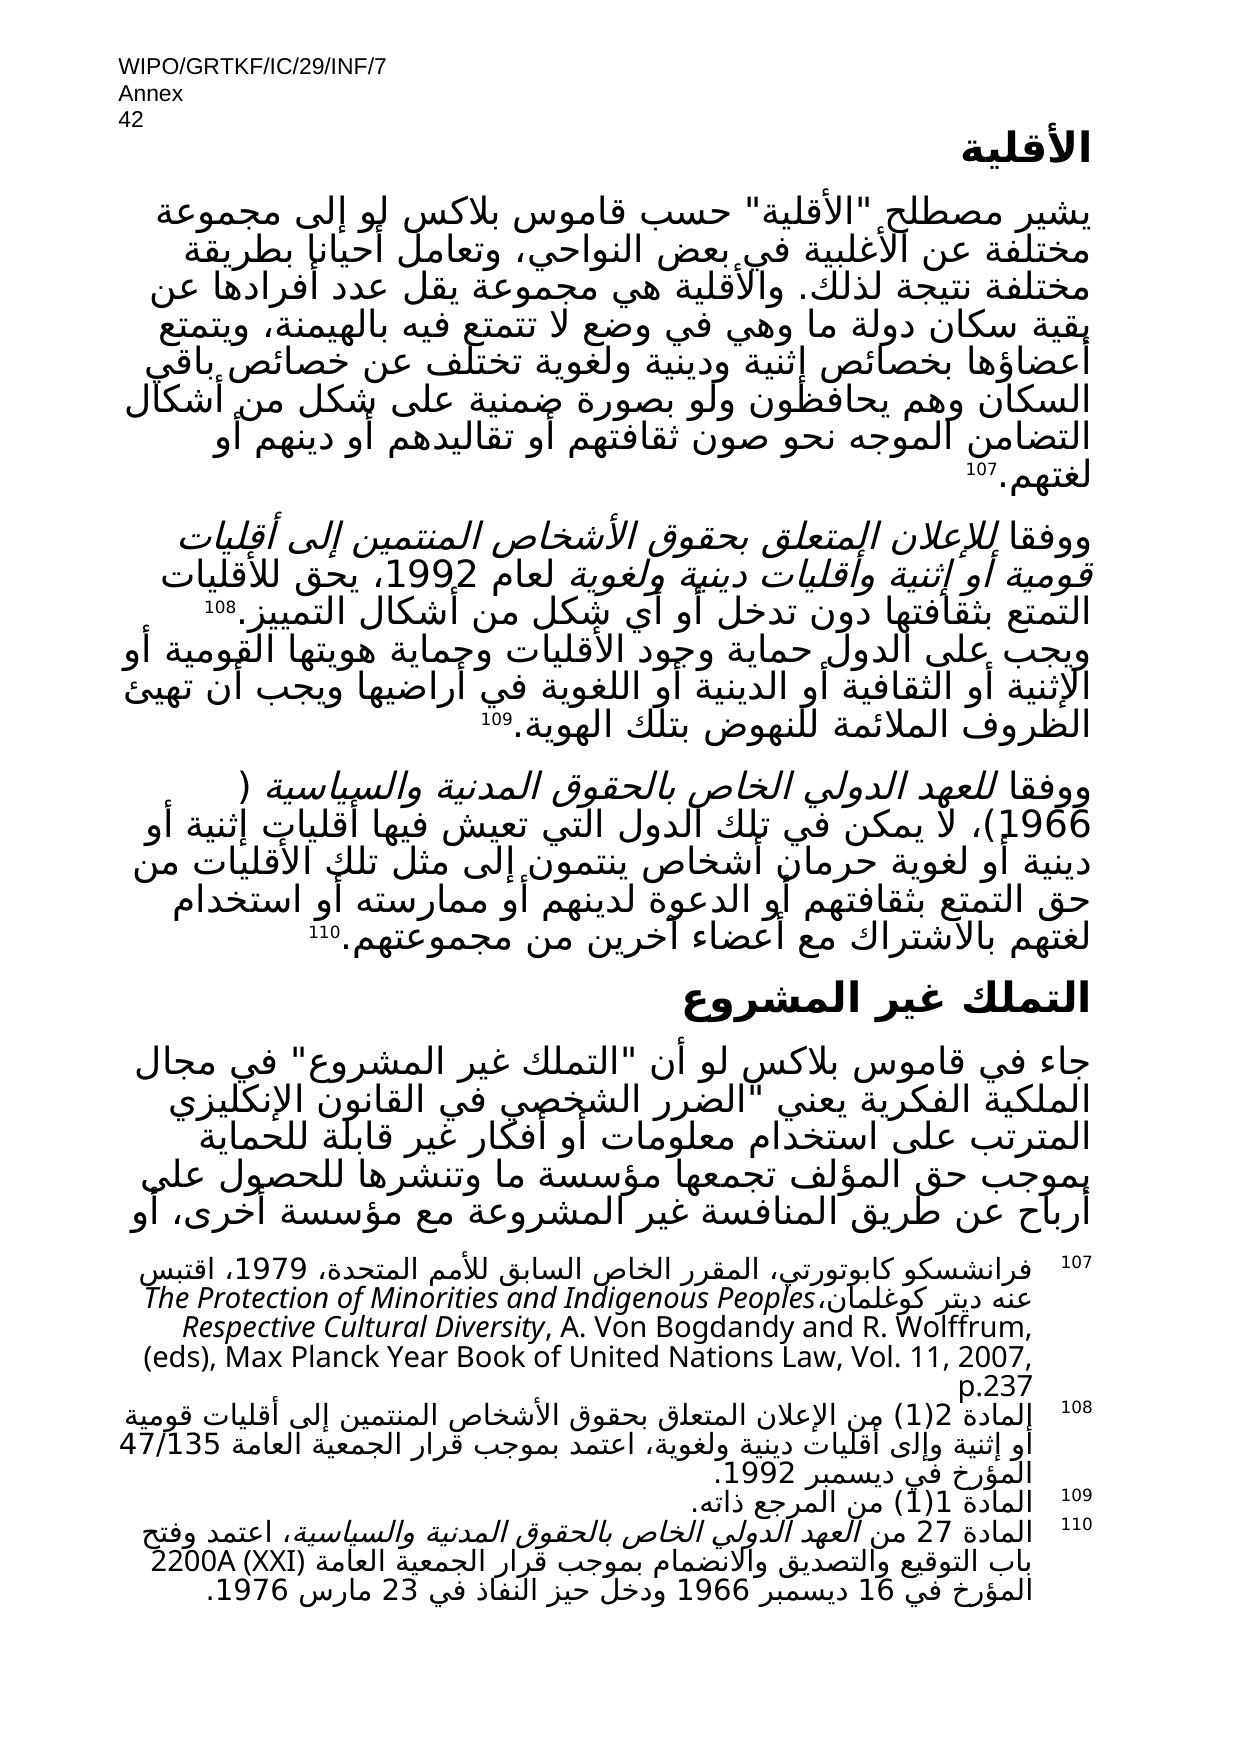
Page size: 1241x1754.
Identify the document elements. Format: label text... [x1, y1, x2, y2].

text التملك غير المشروع [749, 982, 1092, 1020]
text الأقلية [118, 132, 1092, 170]
text ووفقا للإعلان المتعلق بحقوق الأشخاص المنتمين إلى أقليات قومية أو إثنية وأقليات دينية ولغوية لعام 1992، يحق للأقليات التمتع بثقافتها دون تدخل أو أي شكل من أشكال التمييز. ويجب على الدول حماية وجود الأقليات وحماية هويتها القومية أو الإثنية أو الثقافية أو الدينية أو اللغوية في أراضيها ويجب أن تهيئ الظروف الملائمة للنهوض بتلك الهوية. [118, 520, 1092, 745]
text يشير مصطلح "الأقلية" حسب قاموس بلاكس لو إلى مجموعة مختلفة عن الأغلبية في بعض النواحي، وتعامل أحيانا بطريقة مختلفة نتيجة لذلك. والأقلية هي مجموعة يقل عدد أفرادها عن بقية سكان دولة ما وهي في وضع لا تتمتع فيه بالهيمنة، ويتمتع أعضاؤها بخصائص إثنية ودينية ولغوية تختلف عن خصائص باقي السكان وهم يحافظون ولو بصورة ضمنية على شكل من أشكال التضامن الموجه نحو صون ثقافتهم أو تقاليدهم أو دينهم أو لغتهم. [118, 195, 1092, 495]
text التملك غير المشروع [118, 982, 836, 1020]
text ووفقا للعهد الدولي الخاص بالحقوق المدنية والسياسية (1966)، لا يمكن في تلك الدول التي تعيش فيها أقليات إثنية أو دينية أو لغوية حرمان أشخاص ينتمون إلى مثل تلك الأقليات من حق التمتع بثقافتهم أو الدعوة لدينهم أو ممارسته أو استخدام لغتهم بالاشتراك مع أعضاء آخرين من مجموعتهم. [118, 770, 1092, 957]
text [118, 1045, 1092, 1232]
